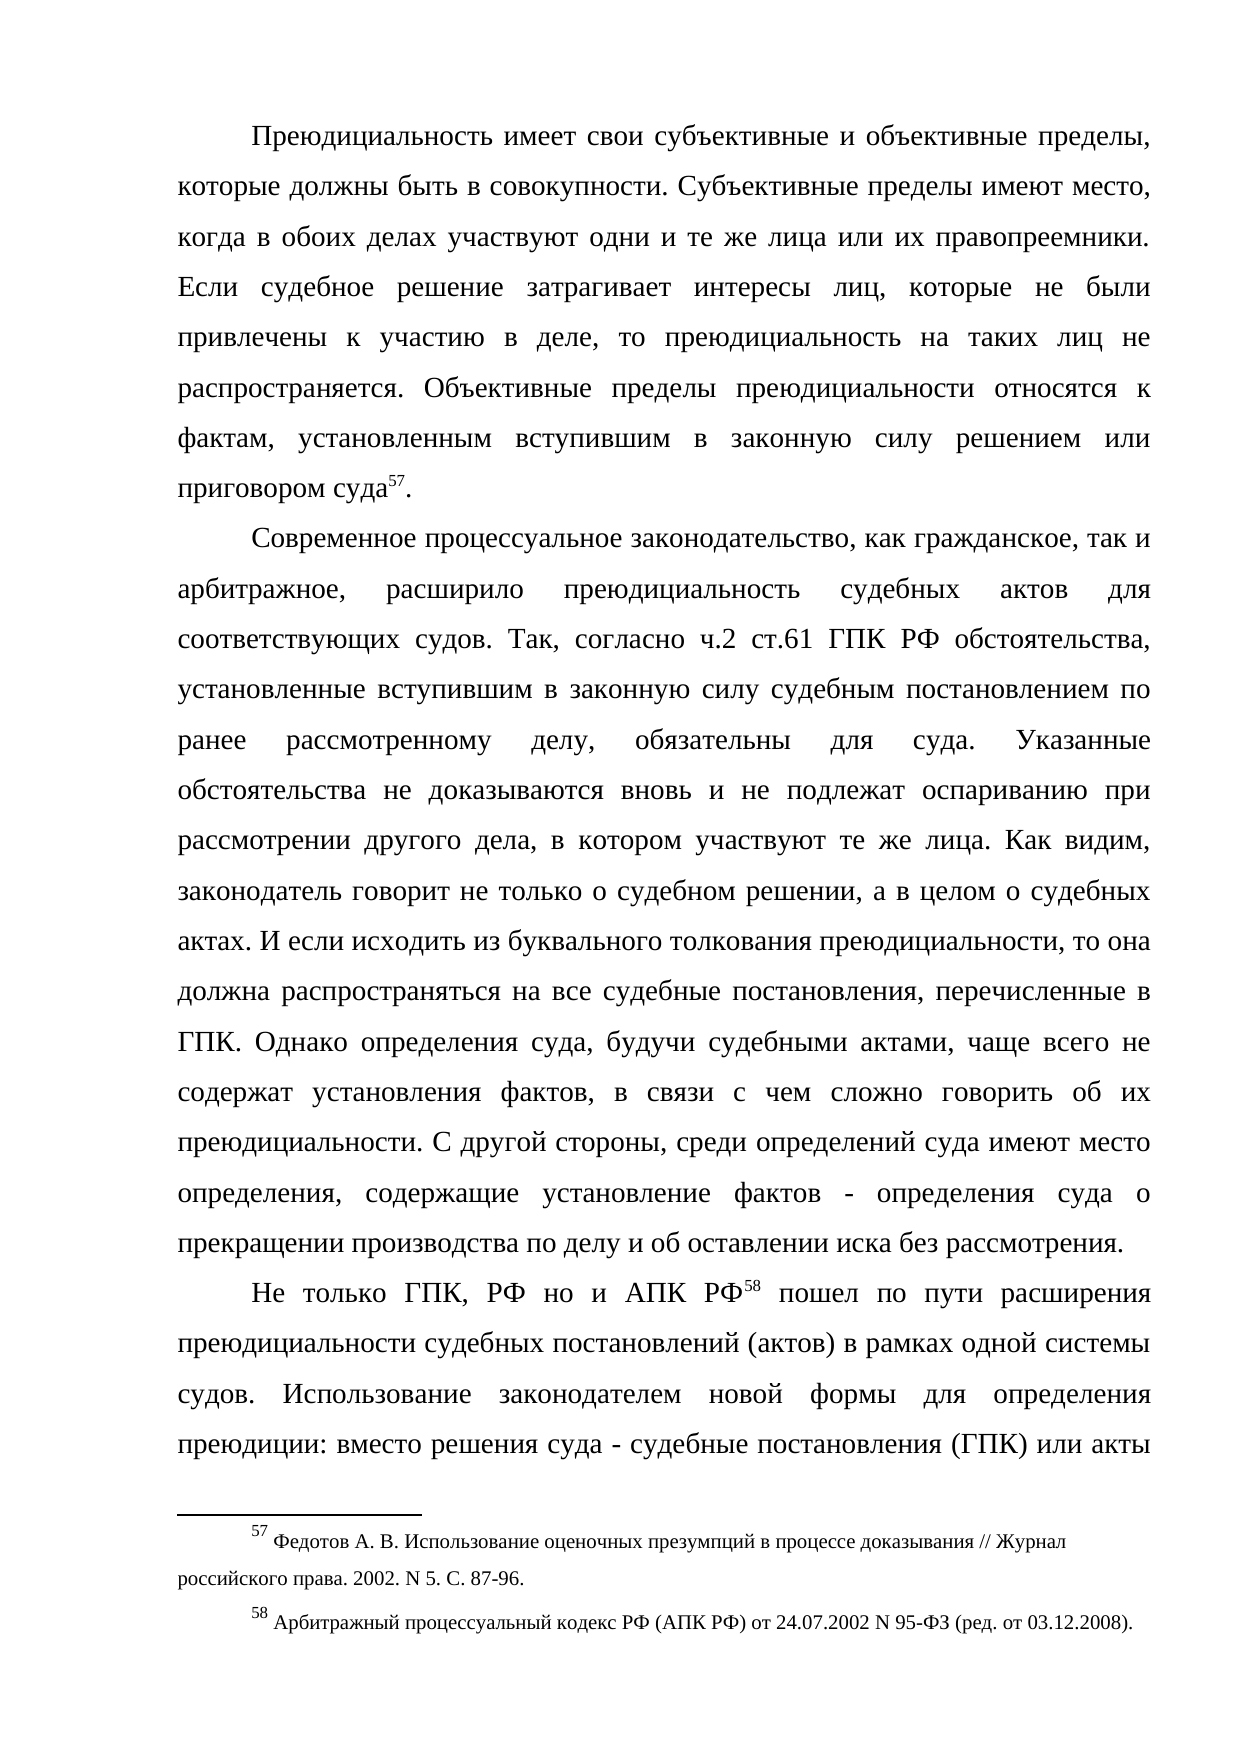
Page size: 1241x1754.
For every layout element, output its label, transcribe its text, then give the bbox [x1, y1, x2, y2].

text Преюдициальность имеет свои субъективные и объективные пределы, которые должны быть в совокупности. Субъективные пределы имеют место, когда в обоих делах участвуют одни и те же лица или их правопреемники. Если судебное решение затрагивает интересы лиц, которые не были привлечены к участию в деле, то преюдициальность на таких лиц не распространяется. Объективные пределы преюдициальности относятся к фактам, установленным вступившим в законную силу решением или приговором суда. [177, 118, 1152, 504]
text Современное процессуальное законодательство, как гражданское, так и арбитражное, расширило преюдициальность судебных актов для соответствующих судов. Так, согласно ч.2 ст.61 ГПК РФ обстоятельства, установленные вступившим в законную силу судебным постановлением по ранее рассмотренному делу, обязательны для суда. Указанные обстоятельства не доказываются вновь и не подлежат оспариванию при рассмотрении другого дела, в котором участвуют те же лица. Как видим, законодатель говорит не только о судебном решении, а в целом о судебных актах. И если исходить из буквального толкования преюдициальности, то она должна распространяться на все судебные постановления, перечисленные в ГПК. Однако определения суда, будучи судебными актами, чаще всего не содержат установления фактов, в связи с чем сложно говорить об их преюдициальности. С другой стороны, среди определений суда имеют место определения, содержащие установление фактов - определения суда о прекращении производства по делу и об оставлении иска без рассмотрения. [177, 521, 1152, 1258]
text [177, 1275, 1152, 1460]
